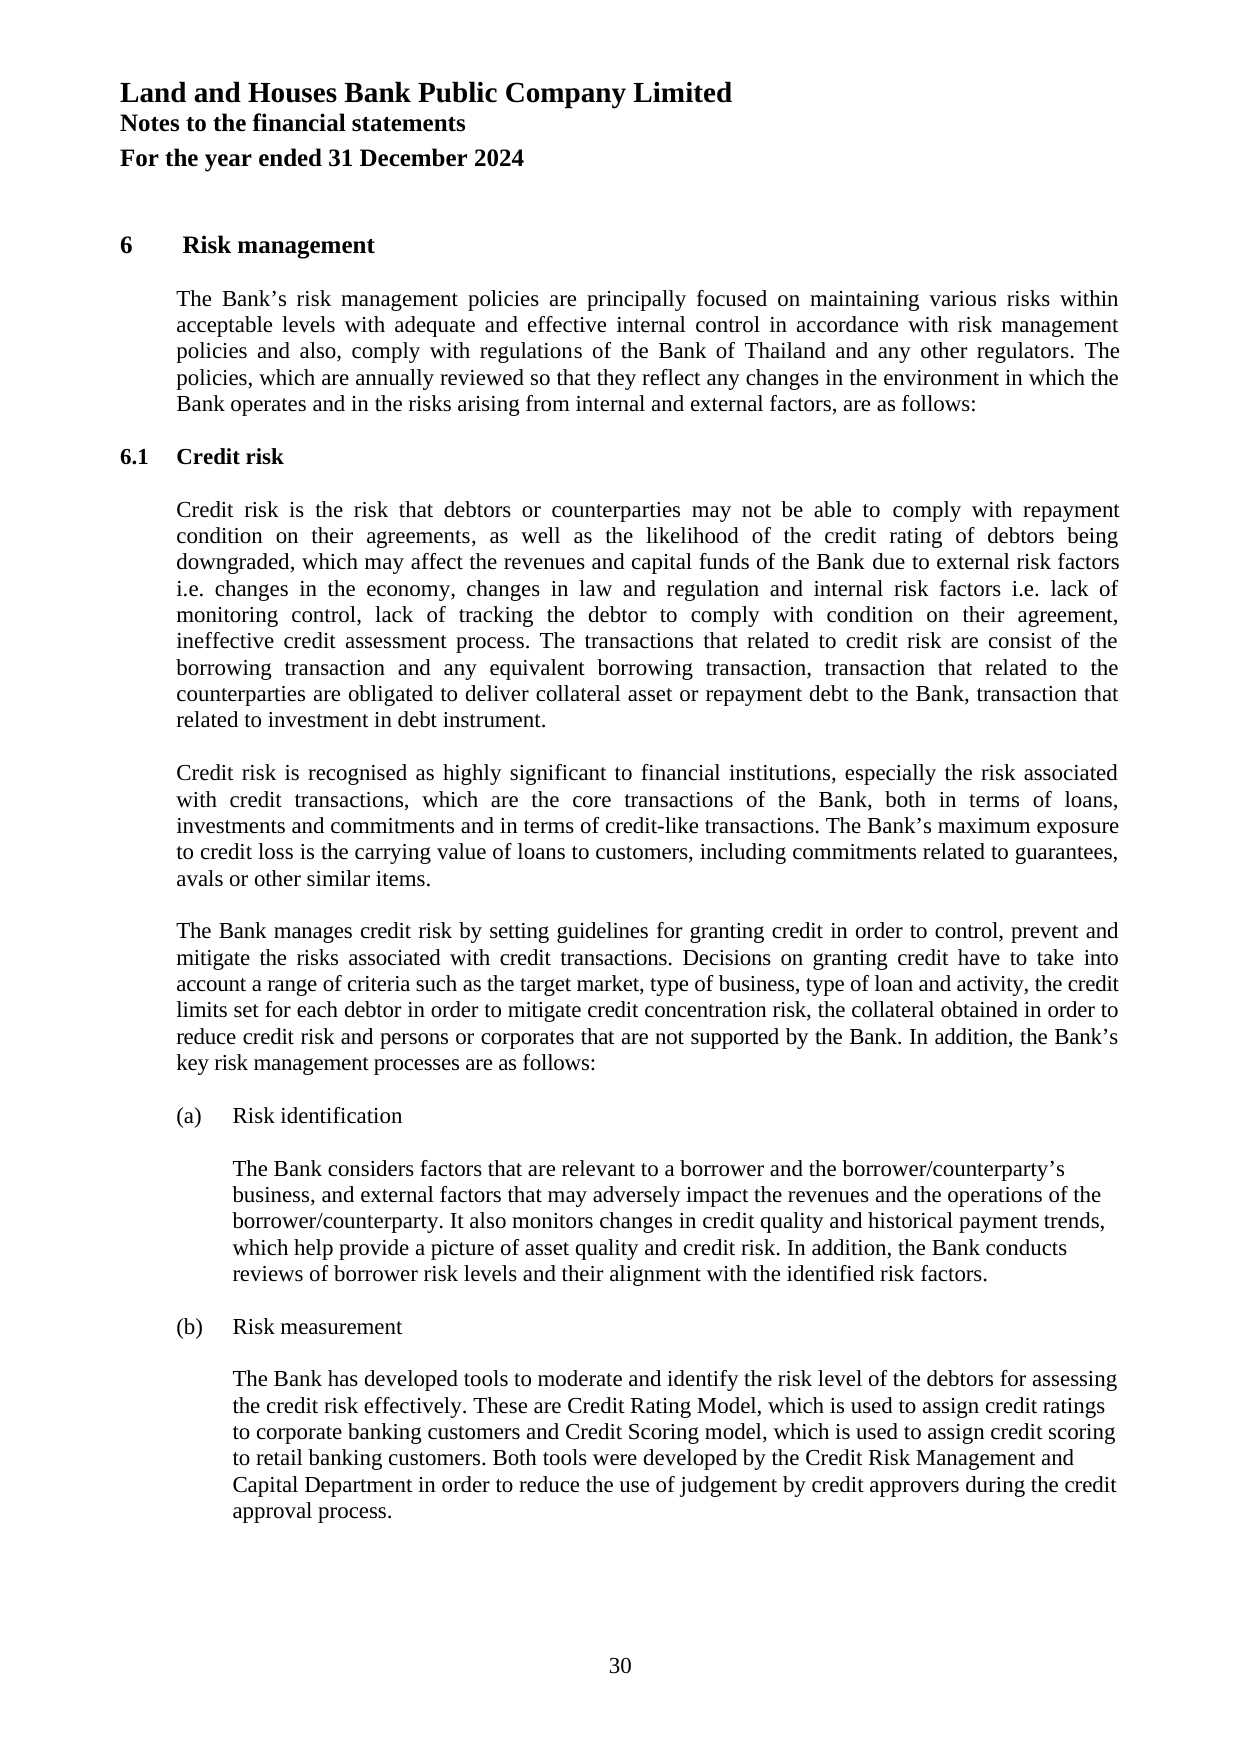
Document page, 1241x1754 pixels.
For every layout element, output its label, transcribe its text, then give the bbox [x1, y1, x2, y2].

text The Bank considers factors that are relevant to a borrower and the borrower/counterparty’s business, and external factors that may adversely impact the revenues and the operations of the borrower/counterparty. It also monitors changes in credit quality and historical payment trends, which help provide a picture of asset quality and credit risk. In addition, the Bank conducts reviews of borrower risk levels and their alignment with the identified risk factors. [177, 1154, 1120, 1286]
text The Bank’s risk management policies are principally focused on maintaining various risks within acceptable levels with adequate and effective internal control in accordance with risk management policies and also, comply with regulations of the Bank of Thailand and any other regulators. The policies, which are annually reviewed so that they reflect any changes in the environment in which the Bank operates and in the risks arising from internal and external factors, are as follows: [176, 285, 1120, 417]
text (b) Risk measurement [176, 1313, 1120, 1339]
text (a) Risk identification [176, 1102, 1120, 1128]
text 6.1 Credit risk [120, 443, 1120, 469]
text The Bank manages credit risk by setting guidelines for granting credit in order to control, prevent and mitigate the risks associated with credit transactions. Decisions on granting credit have to take into account a range of criteria such as the target market, type of business, type of loan and activity, the credit limits set for each debtor in order to mitigate credit concentration risk, the collateral obtained in order to reduce credit risk and persons or corporates that are not supported by the Bank. In addition, the Bank’s key risk management processes are as follows: [176, 917, 1120, 1076]
text Credit risk is recognised as highly significant to financial institutions, especially the risk associated with credit transactions, which are the core transactions of the Bank, both in terms of loans, investments and commitments and in terms of credit-like transactions. The Bank’s maximum exposure to credit loss is the carrying value of loans to customers, including commitments related to guarantees, avals or other similar items. [176, 759, 1120, 891]
text Credit risk is the risk that debtors or counterparties may not be able to comply with repayment condition on their agreements, as well as the likelihood of the credit rating of debtors being downgraded, which may affect the revenues and capital funds of the Bank due to external risk factors i.e. changes in the economy, changes in law and regulation and internal risk factors i.e. lack of monitoring control, lack of tracking the debtor to comply with condition on their agreement, ineffective credit assessment process. The transactions that related to credit risk are consist of the borrowing transaction and any equivalent borrowing transaction, transaction that related to the counterparties are obligated to deliver collateral asset or repayment debt to the Bank, transaction that related to investment in debt instrument. [176, 496, 1120, 733]
text The Bank has developed tools to moderate and identify the risk level of the debtors for assessing the credit risk effectively. These are Credit Rating Model, which is used to assign credit ratings to corporate banking customers and Credit Scoring model, which is used to assign credit scoring to retail banking customers. Both tools were developed by the Credit Risk Management and Capital Department in order to reduce the use of judgement by credit approvers during the credit approval process. [177, 1365, 1120, 1523]
subtitle Risk management [120, 230, 1120, 258]
